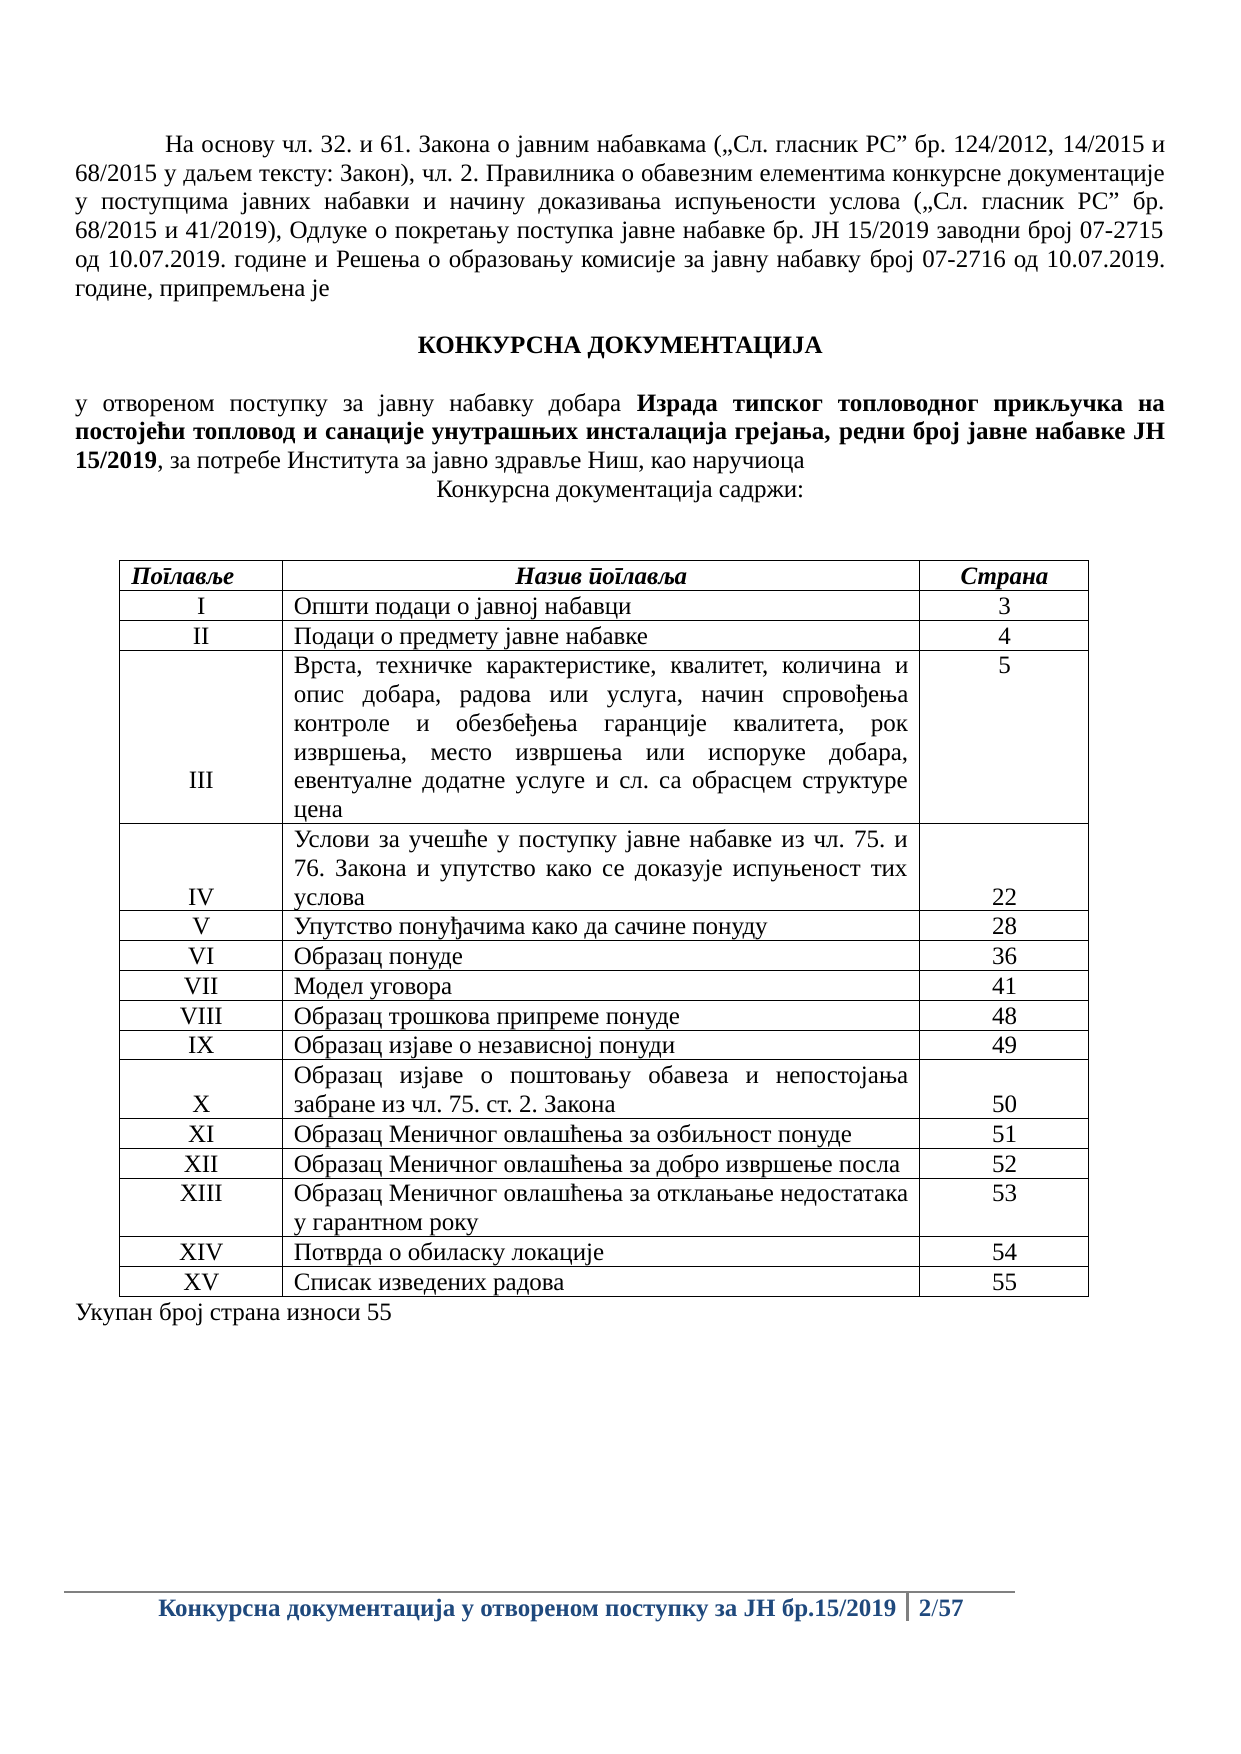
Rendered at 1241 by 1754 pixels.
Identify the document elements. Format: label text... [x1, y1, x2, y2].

table_cell Образац Меничног овлашћења за отклањање недостатака у гарантном року [283, 1179, 919, 1236]
table_cell 50 [920, 1060, 1088, 1118]
table_cell Услови за учешће у поступку јавне набавке из чл. 75. и 76. Закона и упутство како се доказује испуњеност тих услова [283, 824, 919, 910]
table_cell XIV [120, 1237, 282, 1266]
table_cell IV [120, 824, 282, 910]
table_cell III [120, 651, 282, 823]
table_header Поглавље [120, 561, 282, 590]
table_cell VIII [120, 1001, 282, 1029]
table_cell V [120, 911, 282, 940]
table_cell Врста, техничке карактеристике, квалитет, количина и опис добара, радова или услуга, начин спровођења контроле и обезбеђења гаранције квалитета, рок извршења, место извршења или испoруке добара, евентуалне додатне услуге и сл. са обрасцем структуре цена [283, 651, 919, 823]
text Конкурсна документација садржи: [75, 474, 1165, 503]
table_cell Образац изјаве о поштовању обавеза и непостојања забране из чл. 75. ст. 2. Закона [283, 1060, 919, 1118]
table_cell XIII [120, 1179, 282, 1236]
table_cell Модел уговора [283, 971, 919, 1000]
table_cell Потврда о обиласку локације [283, 1237, 919, 1266]
table_cell 3 [920, 591, 1088, 620]
table_cell Образац трошкова припреме понуде [283, 1001, 919, 1029]
table_cell 48 [920, 1001, 1088, 1029]
table_cell Општи подаци о јавној набавци [283, 591, 919, 620]
table_cell 52 [920, 1149, 1088, 1177]
table_cell Упутство понуђачима како да сачине понуду [283, 911, 919, 940]
table_cell X [120, 1060, 282, 1118]
table_cell II [120, 621, 282, 649]
text у отвореном поступку за јавну набавку добара Израда типског топловодног прикључка на постојећи топловод и санације унутрашњих инсталација грејања, редни број јавне набавке ЈН 15/2019, за потребе Института за јавно здравље Ниш, као наручиоца [75, 388, 1165, 474]
table_cell Образац Меничног овлашћења за oзбиљност понуде [283, 1119, 919, 1148]
table_cell 55 [920, 1267, 1088, 1296]
text На основу чл. 32. и 61. Закона о јавним набавкама („Сл. гласник РС” бр. 124/2012, 14/2015 и 68/2015 у даљем тексту: Закон), чл. 2. Правилника о обавезним елементима конкурсне документације у поступцима јавних набавки и начину доказивања испуњености услова („Сл. гласник РС” бр. 68/2015 и 41/2019), Одлуке о покретању поступка јавне набавке бр. ЈН 15/2019 заводни број 07-2715 од 10.07.2019. године и Решења о образовању комисије за јавну набавку број 07-2716 од 10.07.2019. године, припремљена је [75, 129, 1165, 301]
table_cell Списак изведених радова [283, 1267, 919, 1296]
table_cell 5 [920, 651, 1088, 823]
table_cell 22 [920, 824, 1088, 910]
table_cell 36 [920, 941, 1088, 970]
table_cell 51 [920, 1119, 1088, 1148]
text КОНКУРСНА ДОКУМЕНТАЦИЈА [75, 330, 1165, 359]
table_header Назив поглавља [283, 561, 919, 590]
table_cell 28 [920, 911, 1088, 940]
table_cell Образац Меничног овлашћења за добро извршење посла [283, 1149, 919, 1177]
text Укупан број страна износи 55 [75, 1297, 1165, 1325]
table_cell 49 [920, 1031, 1088, 1059]
table_cell I [120, 591, 282, 620]
table_header Страна [920, 561, 1088, 590]
table_cell 41 [920, 971, 1088, 1000]
table_cell Подаци о предмету јавне набавке [283, 621, 919, 649]
table_cell 4 [920, 621, 1088, 649]
table_cell VII [120, 971, 282, 1000]
table_cell IX [120, 1031, 282, 1059]
table_cell XV [120, 1267, 282, 1296]
table_cell 53 [920, 1179, 1088, 1236]
table_cell Образац понуде [283, 941, 919, 970]
table_cell XII [120, 1149, 282, 1177]
table_cell 54 [920, 1237, 1088, 1266]
table_cell VI [120, 941, 282, 970]
table_cell XI [120, 1119, 282, 1148]
table_cell Образац изјаве о независној понуди [283, 1031, 919, 1059]
